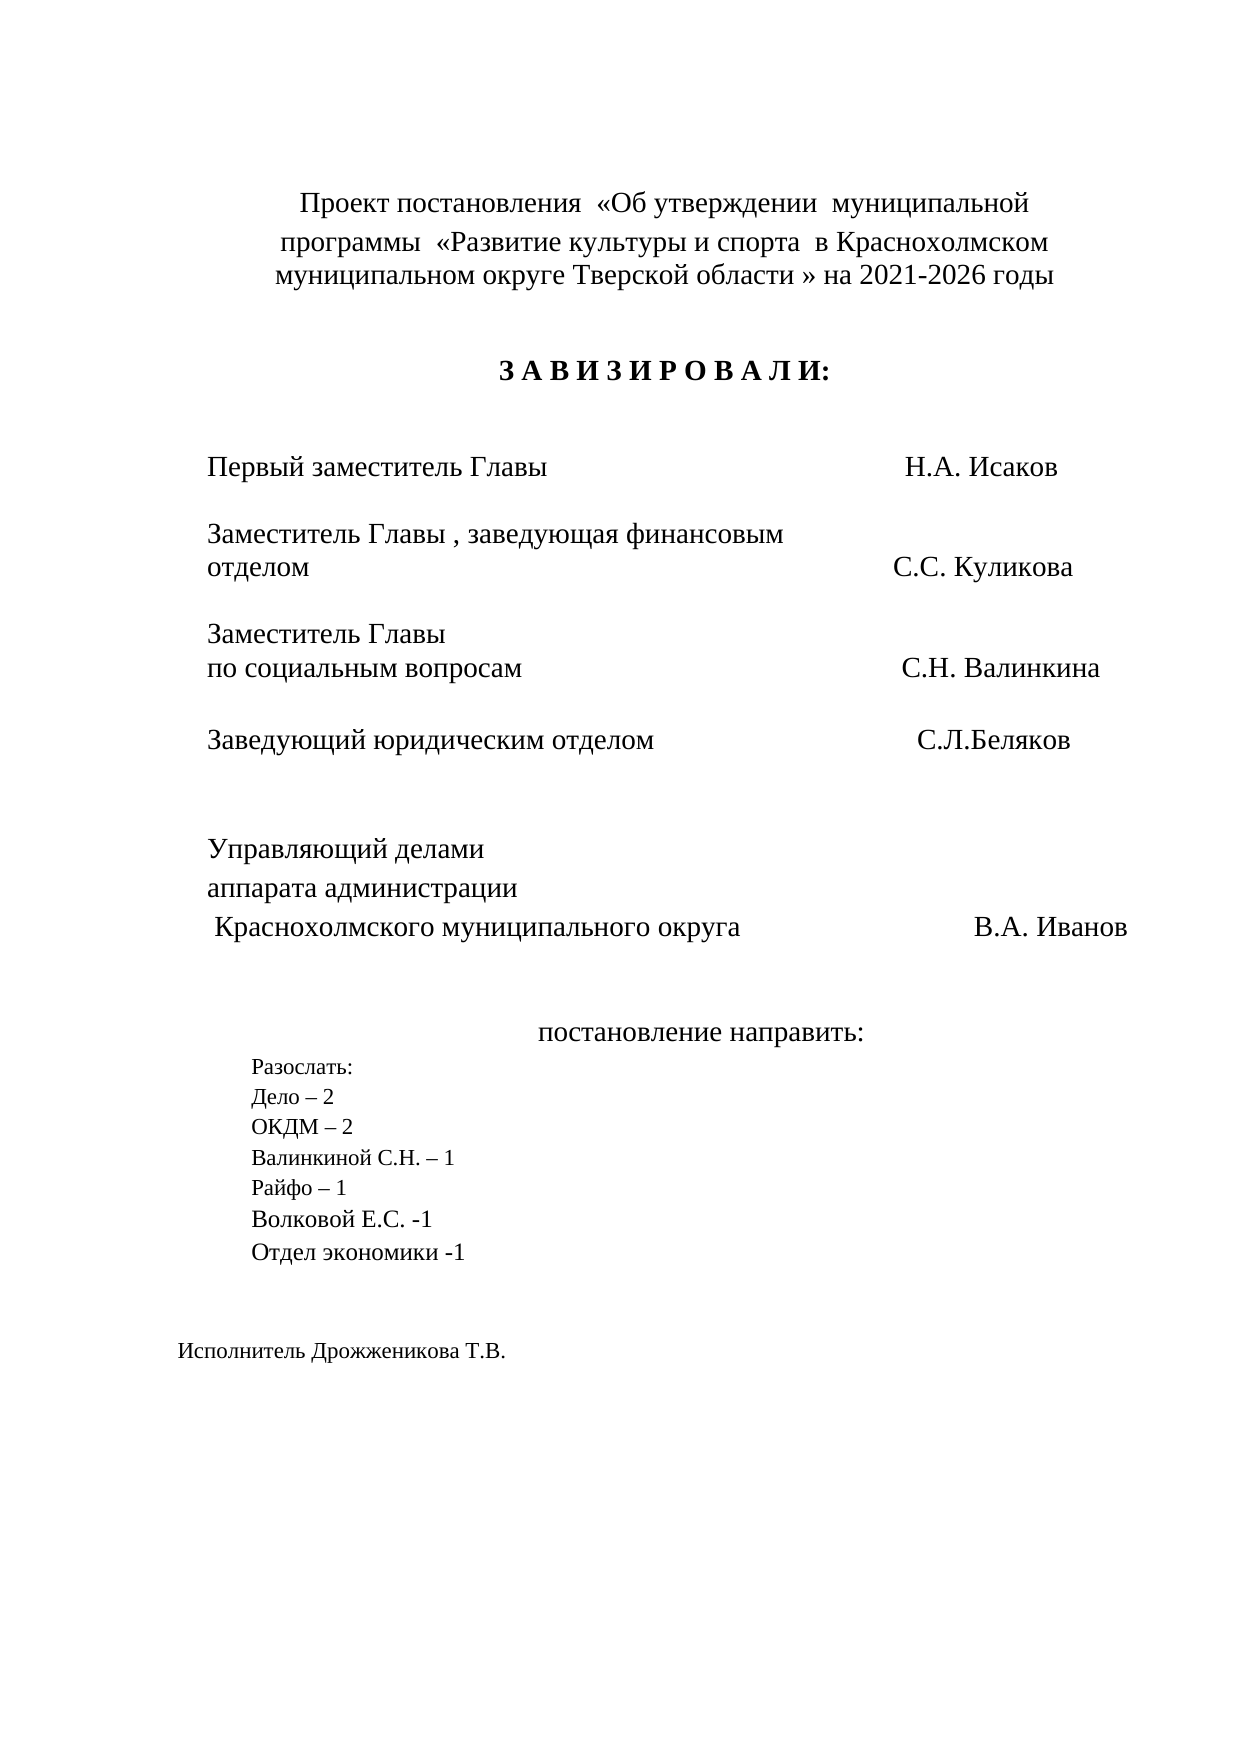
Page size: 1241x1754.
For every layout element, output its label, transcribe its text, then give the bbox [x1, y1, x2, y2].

list постановление направить: [251, 1014, 1152, 1048]
list Управляющий делами [207, 832, 1152, 865]
text Проект постановления «Об утверждении муниципальной [177, 185, 1152, 219]
text Заместитель Главы , заведующая финансовым [207, 516, 1152, 549]
list Волковой Е.С. -1 [251, 1204, 1152, 1233]
list Краснохолмского муниципального округа В.А. Иванов [207, 909, 1152, 942]
list аппарата администрации [207, 870, 1152, 904]
list Исполнитель Дрожженикова Т.В. [177, 1337, 1152, 1363]
list Валинкиной С.Н. – 1 [251, 1144, 1152, 1170]
list Отдел экономики -1 [251, 1237, 1152, 1266]
list Заведующий юридическим отделом С.Л.Беляков [207, 722, 1152, 756]
list ОКДМ – 2 [251, 1113, 1152, 1140]
text Заместитель Главы [207, 617, 1152, 650]
text программы «Развитие культуры и спорта в Краснохолмском муниципальном округе Тверской области » на 2021-2026 годы [177, 224, 1152, 291]
text по социальным вопросам С.Н. Валинкина [207, 650, 1152, 684]
list Райфо – 1 [251, 1174, 1152, 1200]
text З А В И З И Р О В А Л И: [177, 353, 1152, 387]
list Дело – 2 [251, 1083, 1152, 1109]
list Разослать: [251, 1053, 1152, 1079]
text Первый заместитель Главы Н.А. Исаков [207, 449, 1152, 482]
text отделом С.С. Куликова [207, 549, 1152, 583]
